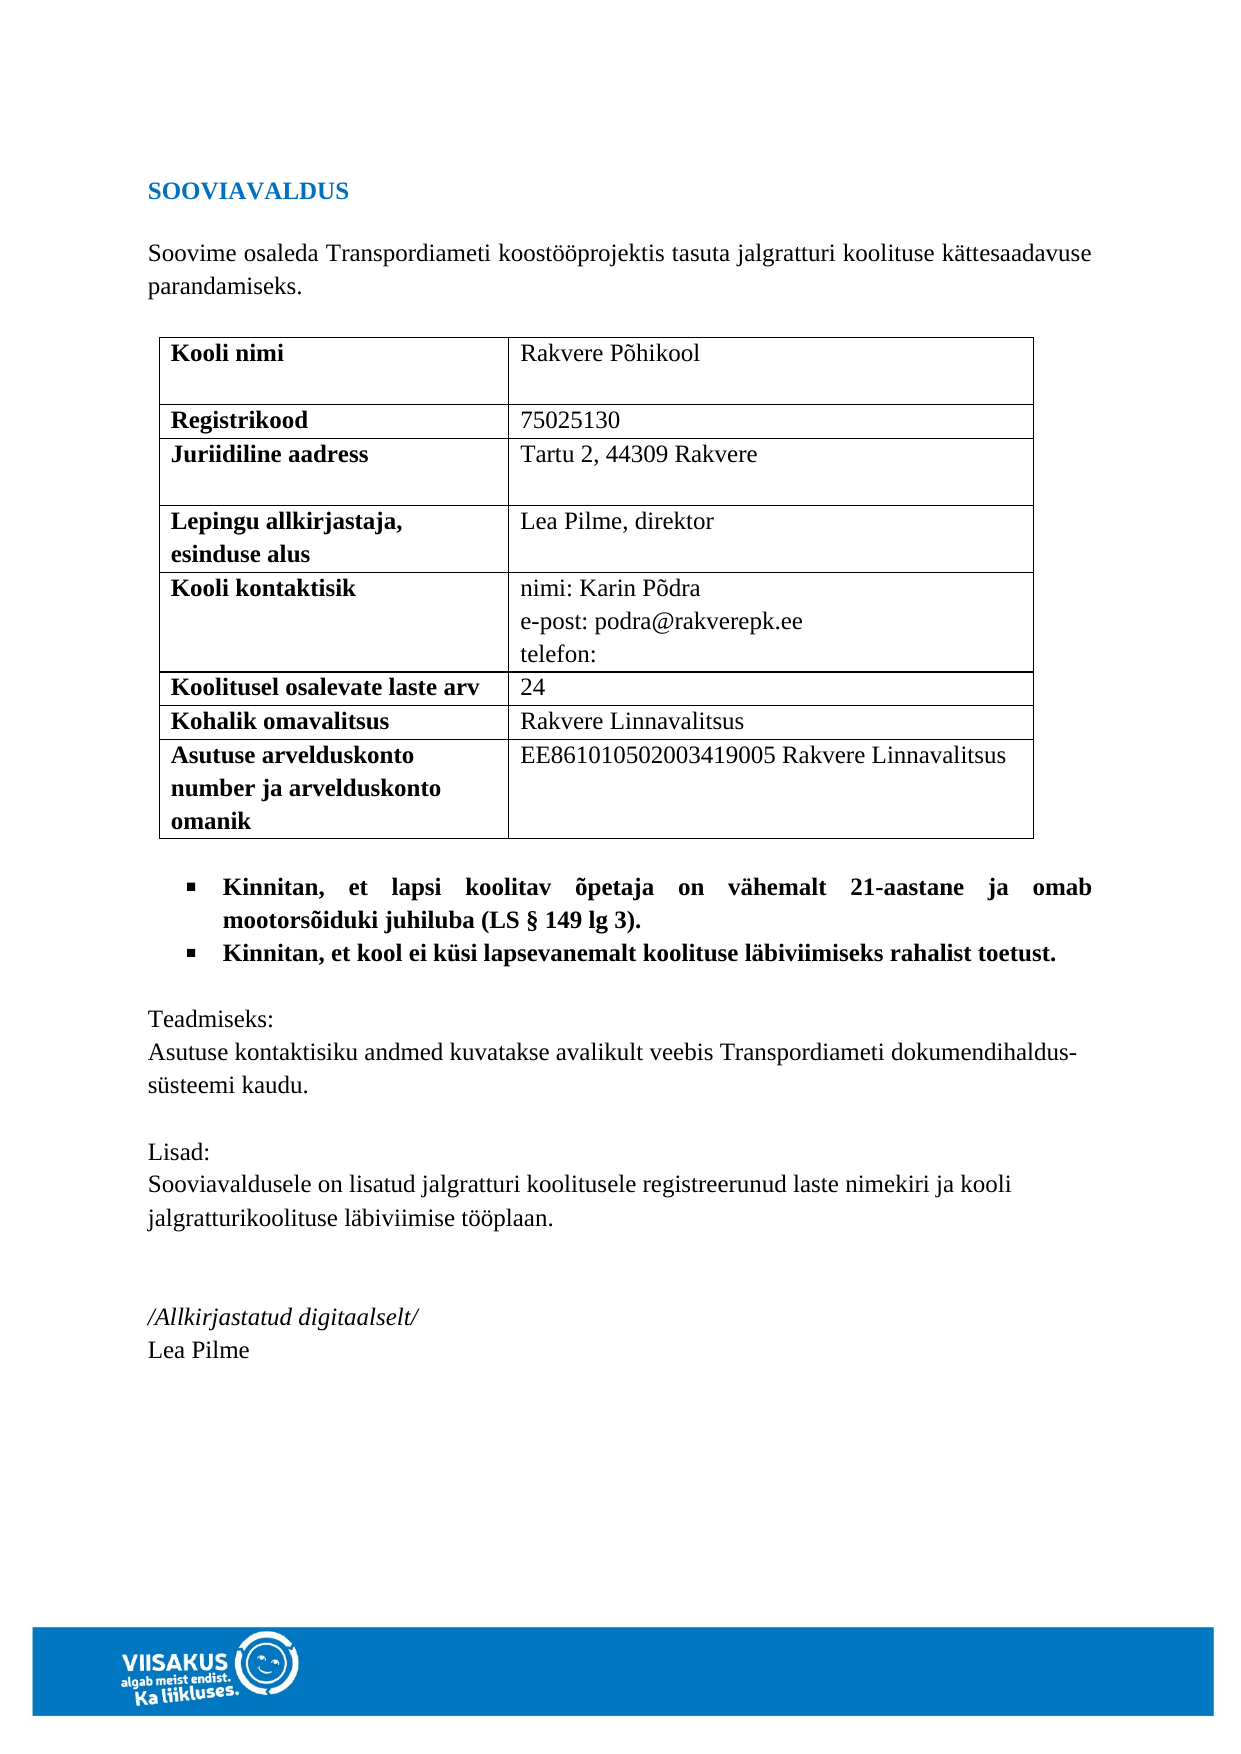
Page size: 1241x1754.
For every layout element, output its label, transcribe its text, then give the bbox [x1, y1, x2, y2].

table_cell 24 [509, 673, 1033, 705]
text /Allkirjastatud digitaalselt/ [148, 1302, 1093, 1330]
table_cell Registrikood [160, 405, 508, 438]
table_cell Asutuse arvelduskonto number ja arvelduskonto omanik [160, 740, 508, 838]
table_header Kooli nimi [160, 338, 508, 404]
text Lisad: [148, 1137, 1093, 1165]
table_cell Koolitusel osalevate laste arv [160, 673, 508, 705]
table_cell Juriidiline aadress [160, 439, 508, 505]
text Teadmiseks: [148, 1004, 1093, 1033]
text SOOVIAVALDUS [148, 176, 1093, 205]
text Lea Pilme [148, 1335, 1093, 1363]
table_header Rakvere Põhikool [509, 338, 1033, 404]
text Asutuse kontaktisiku andmed kuvatakse avalikult veebis Transpordiameti dokumendihaldus-süsteemi kaudu. [148, 1037, 1093, 1099]
table_cell Lepingu allkirjastaja, esinduse alus [160, 506, 508, 572]
table_cell 75025130 [509, 405, 1033, 438]
table_cell nimi: Karin Põdra e-post: podra@rakverepk.ee telefon: [509, 573, 1033, 671]
text Soovime osaleda Transpordiameti koostööprojektis tasuta jalgratturi koolituse kättesaadavuse parandamiseks. [148, 238, 1093, 300]
table_cell Rakvere Linnavalitsus [509, 706, 1033, 739]
text Sooviavaldusele on lisatud jalgratturi koolitusele registreerunud laste nimekiri ja kooli jalgratturikoolituse läbiviimise tööplaan. [148, 1169, 1093, 1231]
table_cell Kohalik omavalitsus [160, 706, 508, 739]
table_cell Lea Pilme, direktor [509, 506, 1033, 572]
table_cell Kooli kontaktisik [160, 573, 508, 671]
table_cell Tartu 2, 44309 Rakvere [509, 439, 1033, 505]
table_cell EE861010502003419005 Rakvere Linnavalitsus [509, 740, 1033, 838]
list Kinnitan, et lapsi koolitav õpetaja on vähemalt 21-aastane ja omab mootorsõiduki juhiluba (LS § 149 lg 3). [185, 872, 1093, 934]
picture [25, 1622, 1221, 1723]
list Kinnitan, et kool ei küsi lapsevanemalt koolituse läbiviimiseks rahalist toetust. [185, 938, 1093, 967]
